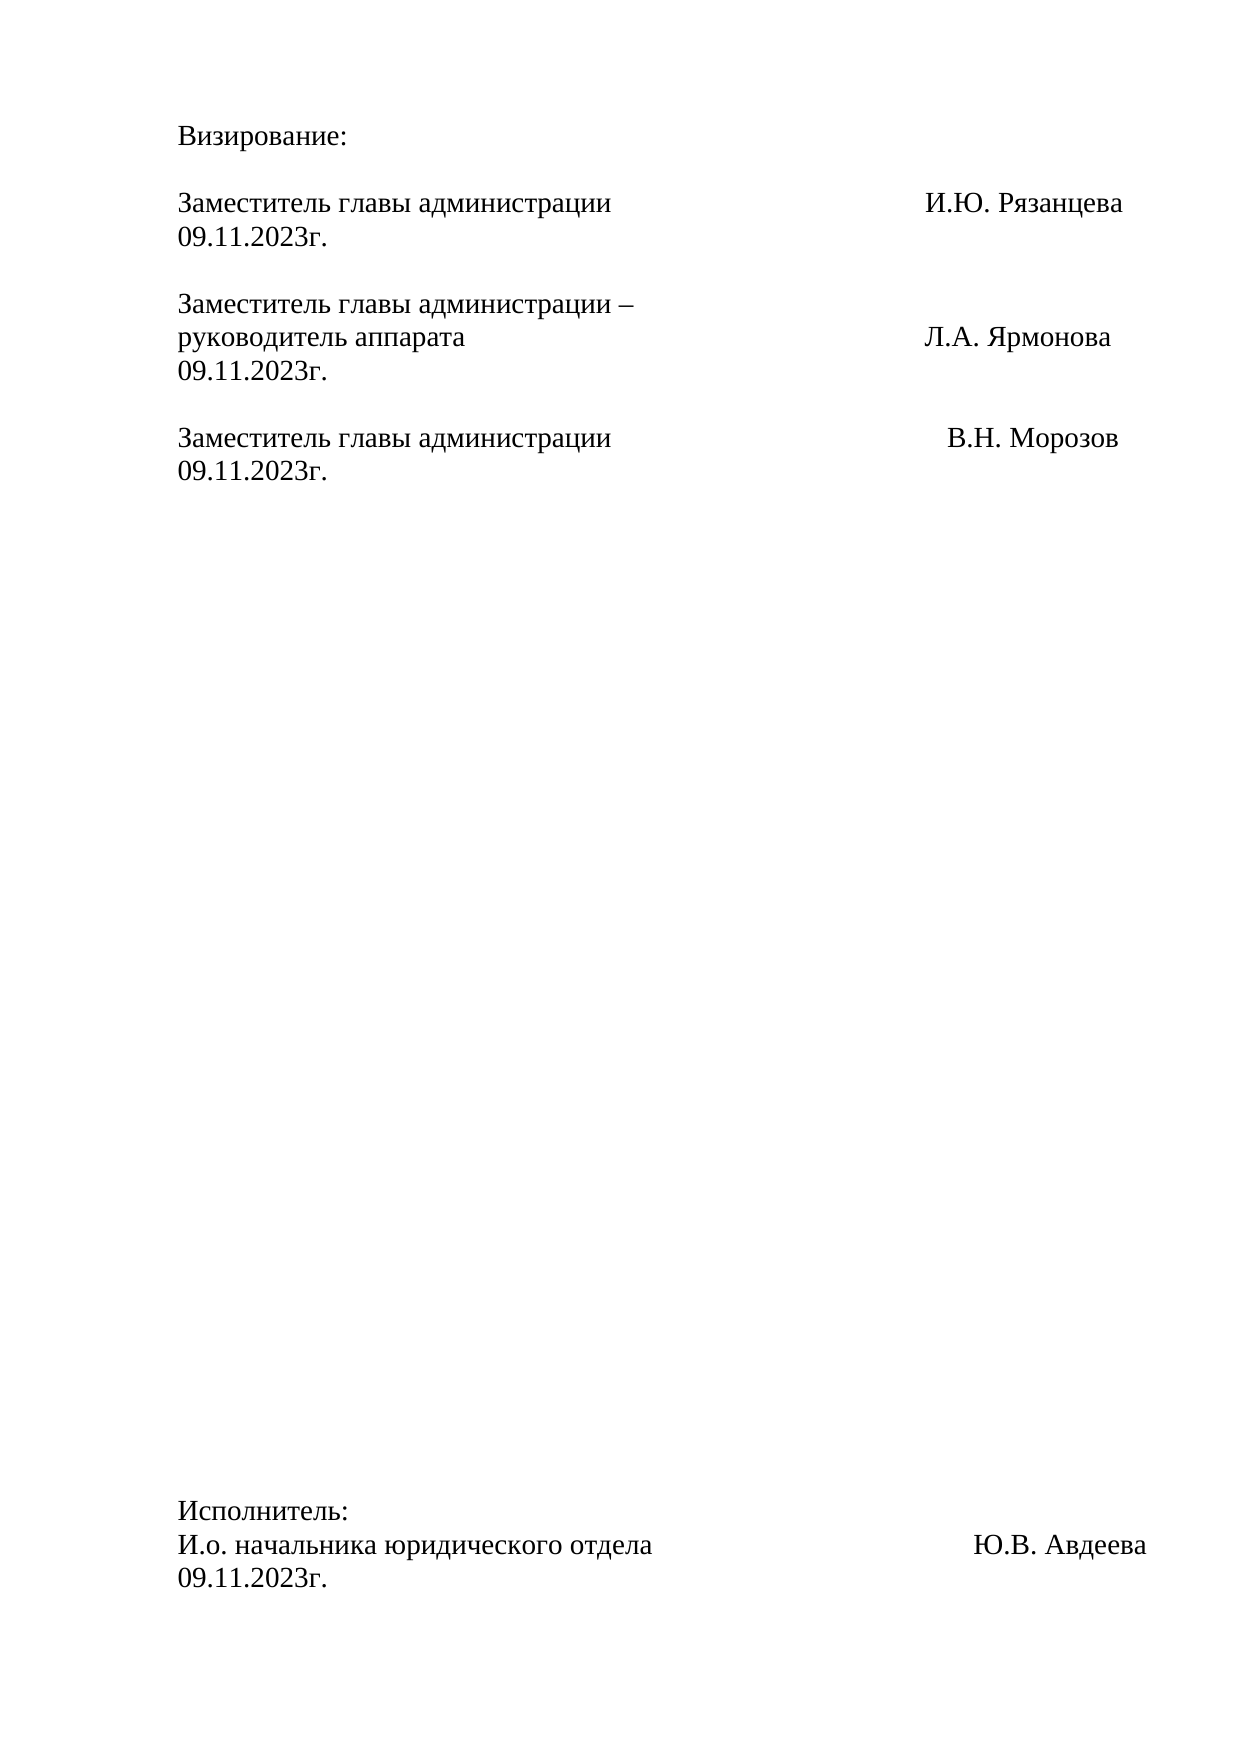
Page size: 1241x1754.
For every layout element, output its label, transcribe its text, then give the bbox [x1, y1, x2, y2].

text руководитель аппарата Л.А. Ярмонова [177, 319, 1181, 353]
text Заместитель главы администрации – [177, 286, 1181, 319]
text Исполнитель: [177, 1493, 1181, 1527]
text 09.11.2023г. [177, 1560, 1152, 1594]
text 09.11.2023г. [177, 453, 1181, 487]
text Визирование: [177, 118, 1181, 152]
text 09.11.2023г. [177, 219, 1181, 252]
text Заместитель главы администрации И.Ю. Рязанцева [177, 185, 1181, 219]
text 09.11.2023г. [177, 353, 1181, 386]
text Заместитель главы администрации В.Н. Морозов [177, 420, 1181, 453]
text И.о. начальника юридического отдела Ю.В. Авдеева [177, 1527, 1181, 1560]
